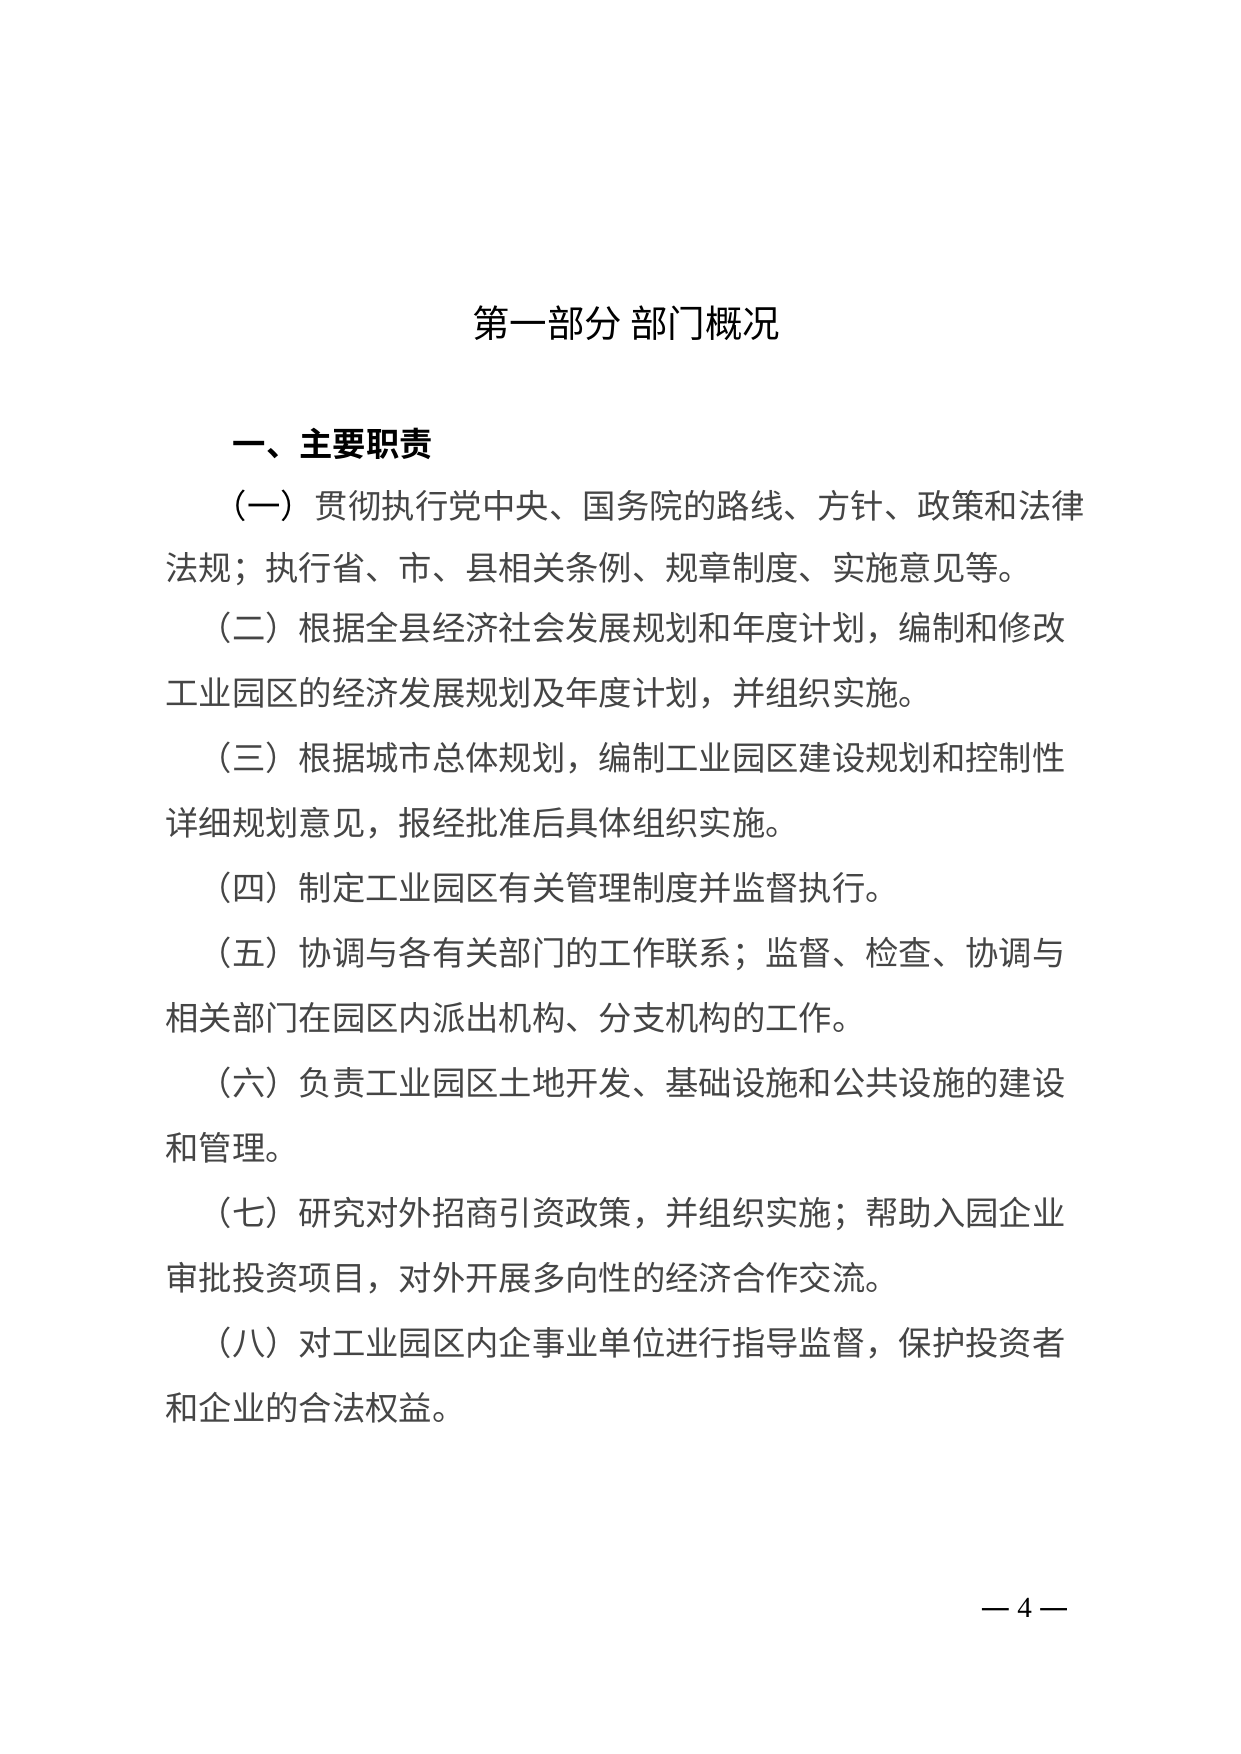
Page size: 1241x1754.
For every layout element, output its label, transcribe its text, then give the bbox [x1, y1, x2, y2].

text （一）贯彻执行党中央、国务院的路线、方针、政策和法律法规；执行省、市、县相关条例、规章制度、实施意见等。 [165, 468, 1087, 593]
text （三）根据城市总体规划，编制工业园区建设规划和控制性详细规划意见，报经批准后具体组织实施。 [165, 723, 1087, 853]
text 一、主要职责 [165, 408, 1087, 468]
text （二）根据全县经济社会发展规划和年度计划，编制和修改工业园区的经济发展规划及年度计划，并组织实施。 [165, 593, 1087, 723]
text （七）研究对外招商引资政策，并组织实施；帮助入园企业审批投资项目，对外开展多向性的经济合作交流。 [165, 1178, 1087, 1308]
text （五）协调与各有关部门的工作联系；监督、检查、协调与相关部门在园区内派出机构、分支机构的工作。 [165, 918, 1087, 1048]
text （八）对工业园区内企事业单位进行指导监督，保护投资者和企业的合法权益。 [165, 1308, 1087, 1438]
text （六）负责工业园区土地开发、基础设施和公共设施的建设和管理。 [165, 1048, 1087, 1178]
text 第一部分 部门概况 [165, 291, 1087, 349]
text （四）制定工业园区有关管理制度并监督执行。 [165, 853, 1087, 918]
